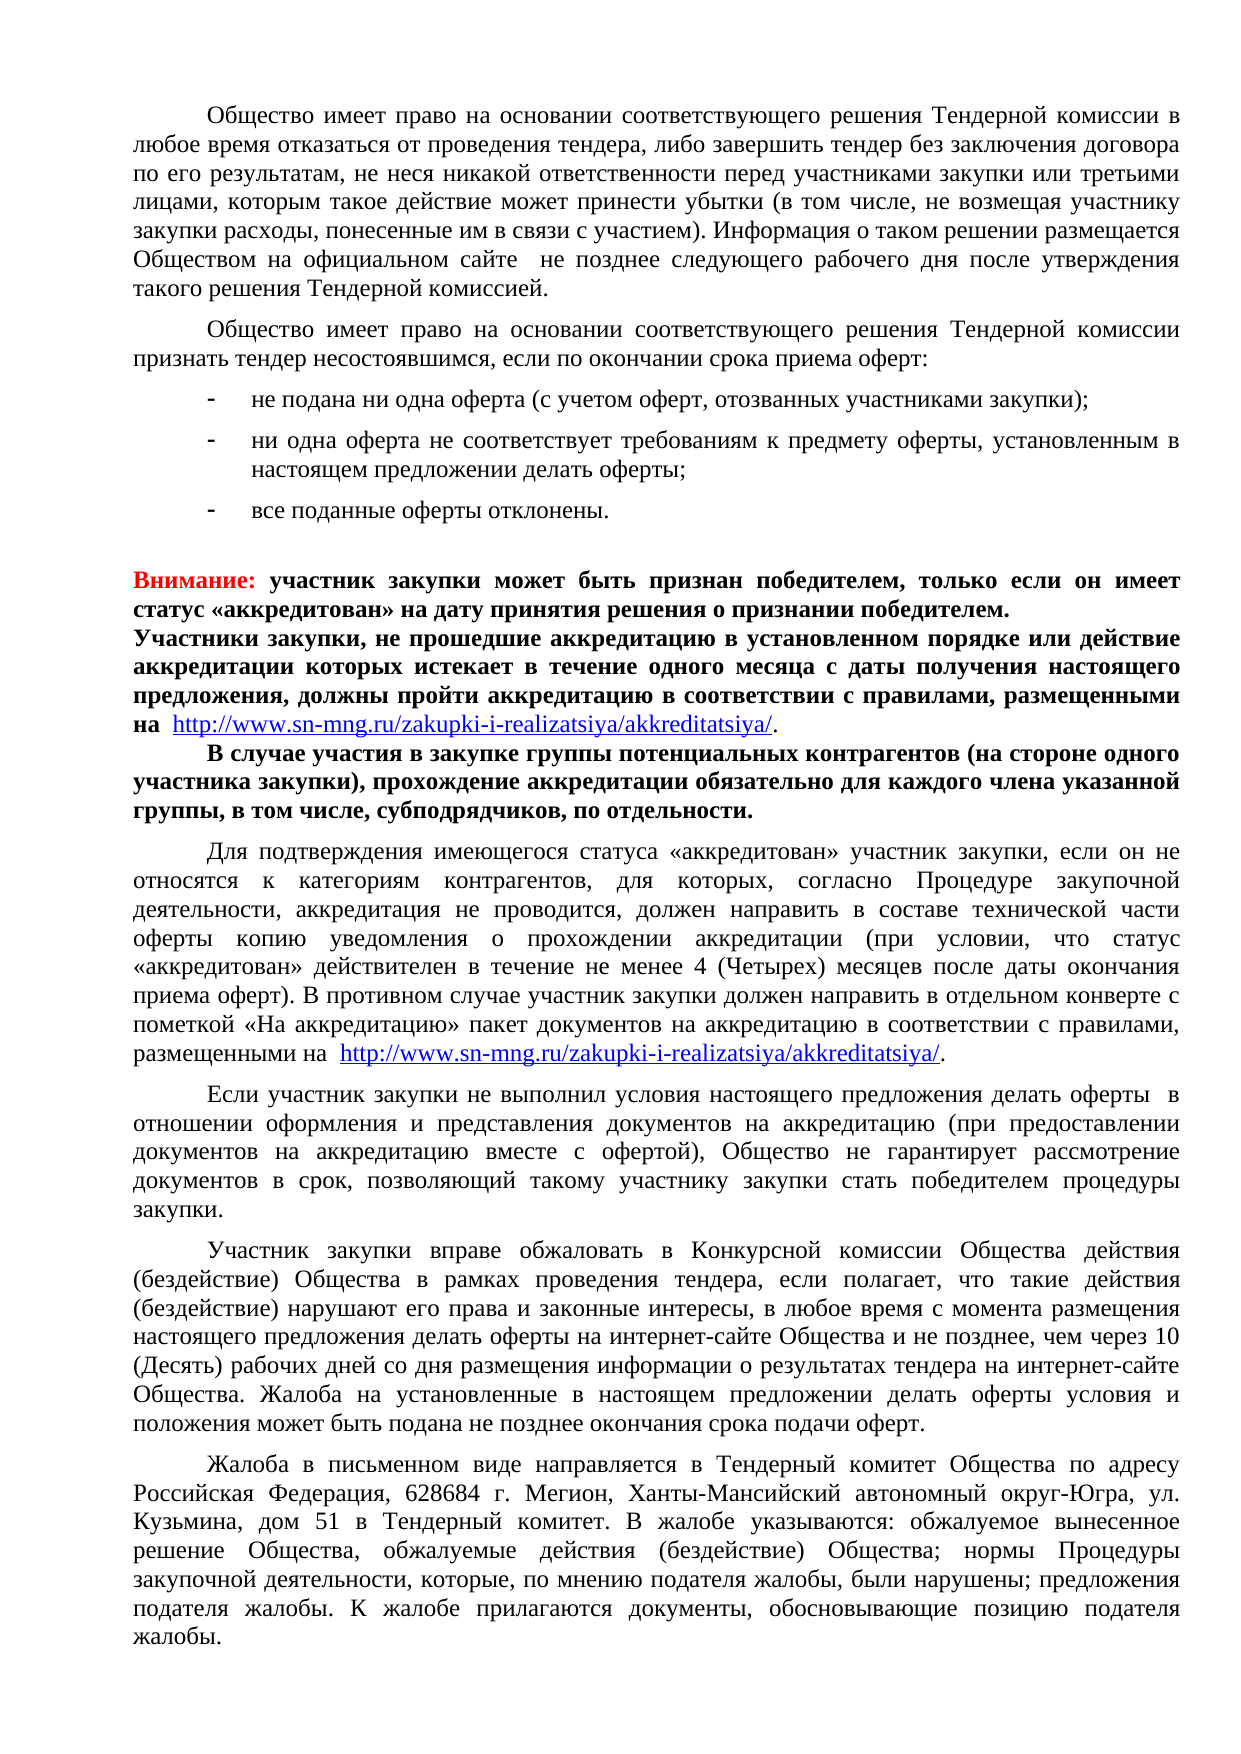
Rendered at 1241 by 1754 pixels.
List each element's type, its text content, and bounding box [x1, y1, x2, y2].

text Участник закупки вправе обжаловать в Конкурсной комиссии Общества действия (бездействие) Общества в рамках проведения тендера, если полагает, что такие действия (бездействие) нарушают его права и законные интересы, в любое время с момента размещения настоящего предложения делать оферты на интернет-сайте Общества и не позднее, чем через 10 (Десять) рабочих дней со дня размещения информации о результатах тендера на интернет-сайте Общества. Жалоба на установленные в настоящем предложении делать оферты условия и положения может быть подана не позднее окончания срока подачи оферт. [133, 1235, 1181, 1436]
text Если участник закупки не выполнил условия настоящего предложения делать оферты в отношении оформления и представления документов на аккредитацию (при предоставлении документов на аккредитацию вместе с офертой), Общество не гарантирует рассмотрение документов в срок, позволяющий такому участнику закупки стать победителем процедуры закупки. [133, 1079, 1181, 1223]
text В случае участия в закупке группы потенциальных контрагентов (на стороне одного участника закупки), прохождение аккредитации обязательно для каждого члена указанной группы, в том числе, субподрядчиков, по отдельности. [133, 738, 1181, 824]
text Общество имеет право на основании соответствующего решения Тендерной комиссии признать тендер несостоявшимся, если по окончании срока приема оферт: [133, 314, 1181, 371]
text Участники закупки, не прошедшие аккредитацию в установленном порядке или действие аккредитации которых истекает в течение одного месяца с даты получения настоящего предложения, должны пройти аккредитацию в соответствии с правилами, размещенными на http://www.sn-mng.ru/zakupki-i-realizatsiya/akkreditatsiya/. [133, 623, 1181, 738]
text Общество имеет право на основании соответствующего решения Тендерной комиссии в любое время отказаться от проведения тендера, либо завершить тендер без заключения договора по его результатам, не неся никакой ответственности перед участниками закупки или третьими лицами, которым такое действие может принести убытки (в том числе, не возмещая участнику закупки расходы, понесенные им в связи с участием). Информация о таком решении размещается Обществом на официальном сайте не позднее следующего рабочего дня после утверждения такого решения Тендерной комиссией. [133, 100, 1181, 301]
text Внимание: участник закупки может быть признан победителем, только если он имеет статус «аккредитован» на дату принятия решения о признании победителем. [133, 565, 1181, 623]
list все поданные оферты отклонены. [207, 495, 1181, 524]
text Для подтверждения имеющегося статуса «аккредитован» участник закупки, если он не относятся к категориям контрагентов, для которых, согласно Процедуре закупочной деятельности, аккредитация не проводится, должен направить в составе технической части оферты копию уведомления о прохождении аккредитации (при условии, что статус «аккредитован» действителен в течение не менее 4 (Четырех) месяцев после даты окончания приема оферт). В противном случае участник закупки должен направить в отдельном конверте с пометкой «На аккредитацию» пакет документов на аккредитацию в соответствии с правилами, размещенными на http://www.sn-mng.ru/zakupki-i-realizatsiya/akkreditatsiya/. [133, 836, 1181, 1066]
list ни одна оферта не соответствует требованиям к предмету оферты, установленным в настоящем предложении делать оферты; [207, 425, 1181, 483]
text Жалоба в письменном виде направляется в Тендерный комитет Общества по адресу Российская Федерация, 628684 г. Мегион, Ханты-Мансийский автономный округ-Югра, ул. Кузьмина, дом 51 в Тендерный комитет. В жалобе указываются: обжалуемое вынесенное решение Общества, обжалуемые действия (бездействие) Общества; нормы Процедуры закупочной деятельности, которые, по мнению подателя жалобы, были нарушены; предложения подателя жалобы. К жалобе прилагаются документы, обосновывающие позицию подателя жалобы. [133, 1449, 1181, 1650]
list не подана ни одна оферта (с учетом оферт, отозванных участниками закупки); [207, 384, 1181, 413]
